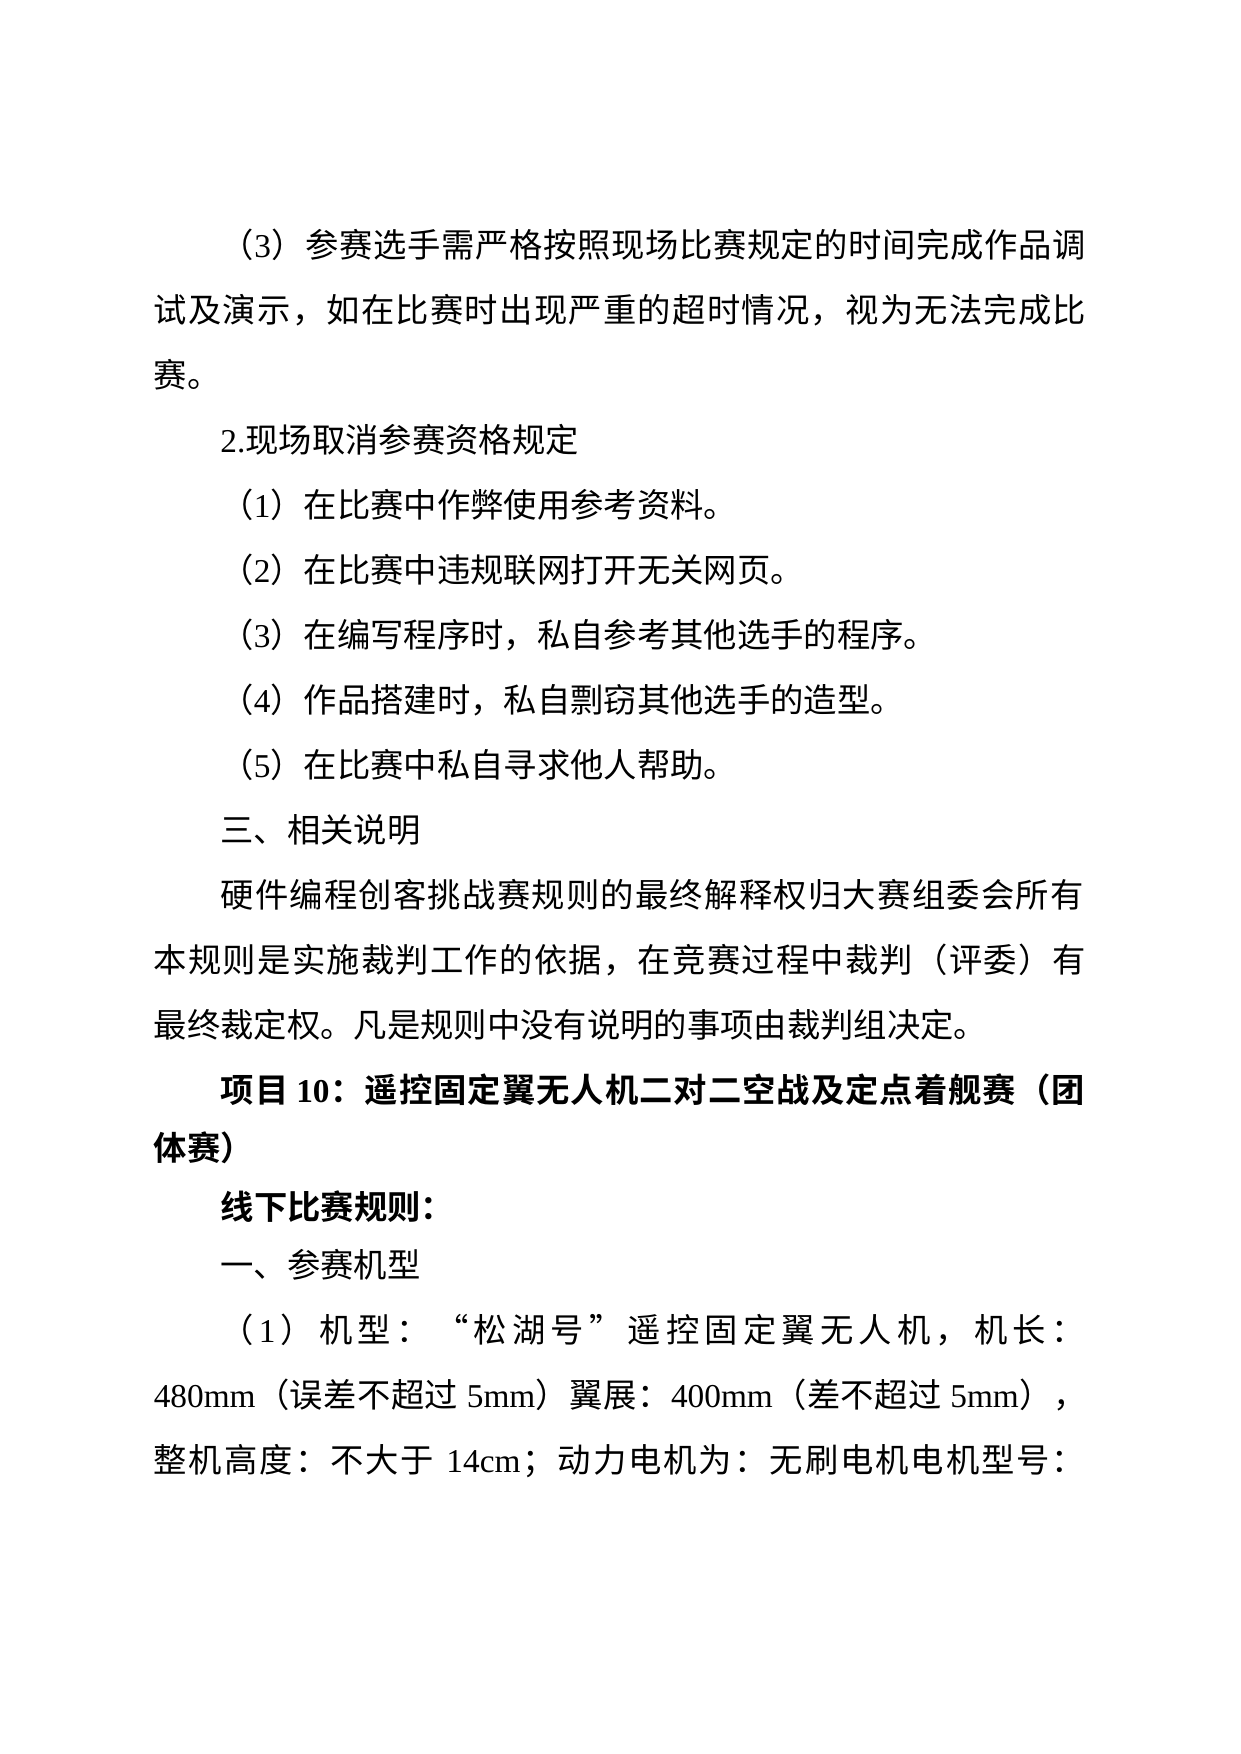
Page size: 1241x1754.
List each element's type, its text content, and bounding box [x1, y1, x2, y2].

text （3）在编写程序时，私自参考其他选手的程序。 [153, 601, 1087, 666]
text 线下比赛规则： [153, 1172, 1087, 1231]
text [153, 1296, 1087, 1491]
text 三、相关说明 [153, 796, 1087, 861]
text 2.现场取消参赛资格规定 [153, 406, 1087, 471]
text 硬件编程创客挑战赛规则的最终解释权归大赛组委会所有。本规则是实施裁判工作的依据，在竞赛过程中裁判（评委）有 最终裁定权。凡是规则中没有说明的事项由裁判组决定。 [153, 861, 1087, 1056]
text （5）在比赛中私自寻求他人帮助。 [153, 731, 1087, 796]
text （3）参赛选手需严格按照现场比赛规定的时间完成作品调试及演示，如在比赛时出现严重的超时情况，视为无法完成比赛。 [153, 211, 1087, 406]
text 项目10：遥控固定翼无人机二对二空战及定点着舰赛（团体赛） [153, 1056, 1087, 1172]
text （4）作品搭建时，私自剽窃其他选手的造型。 [153, 666, 1087, 731]
list 参赛机型 [153, 1231, 1087, 1296]
text （2）在比赛中违规联网打开无关网页。 [153, 536, 1087, 601]
text （1）在比赛中作弊使用参考资料。 [153, 471, 1087, 536]
